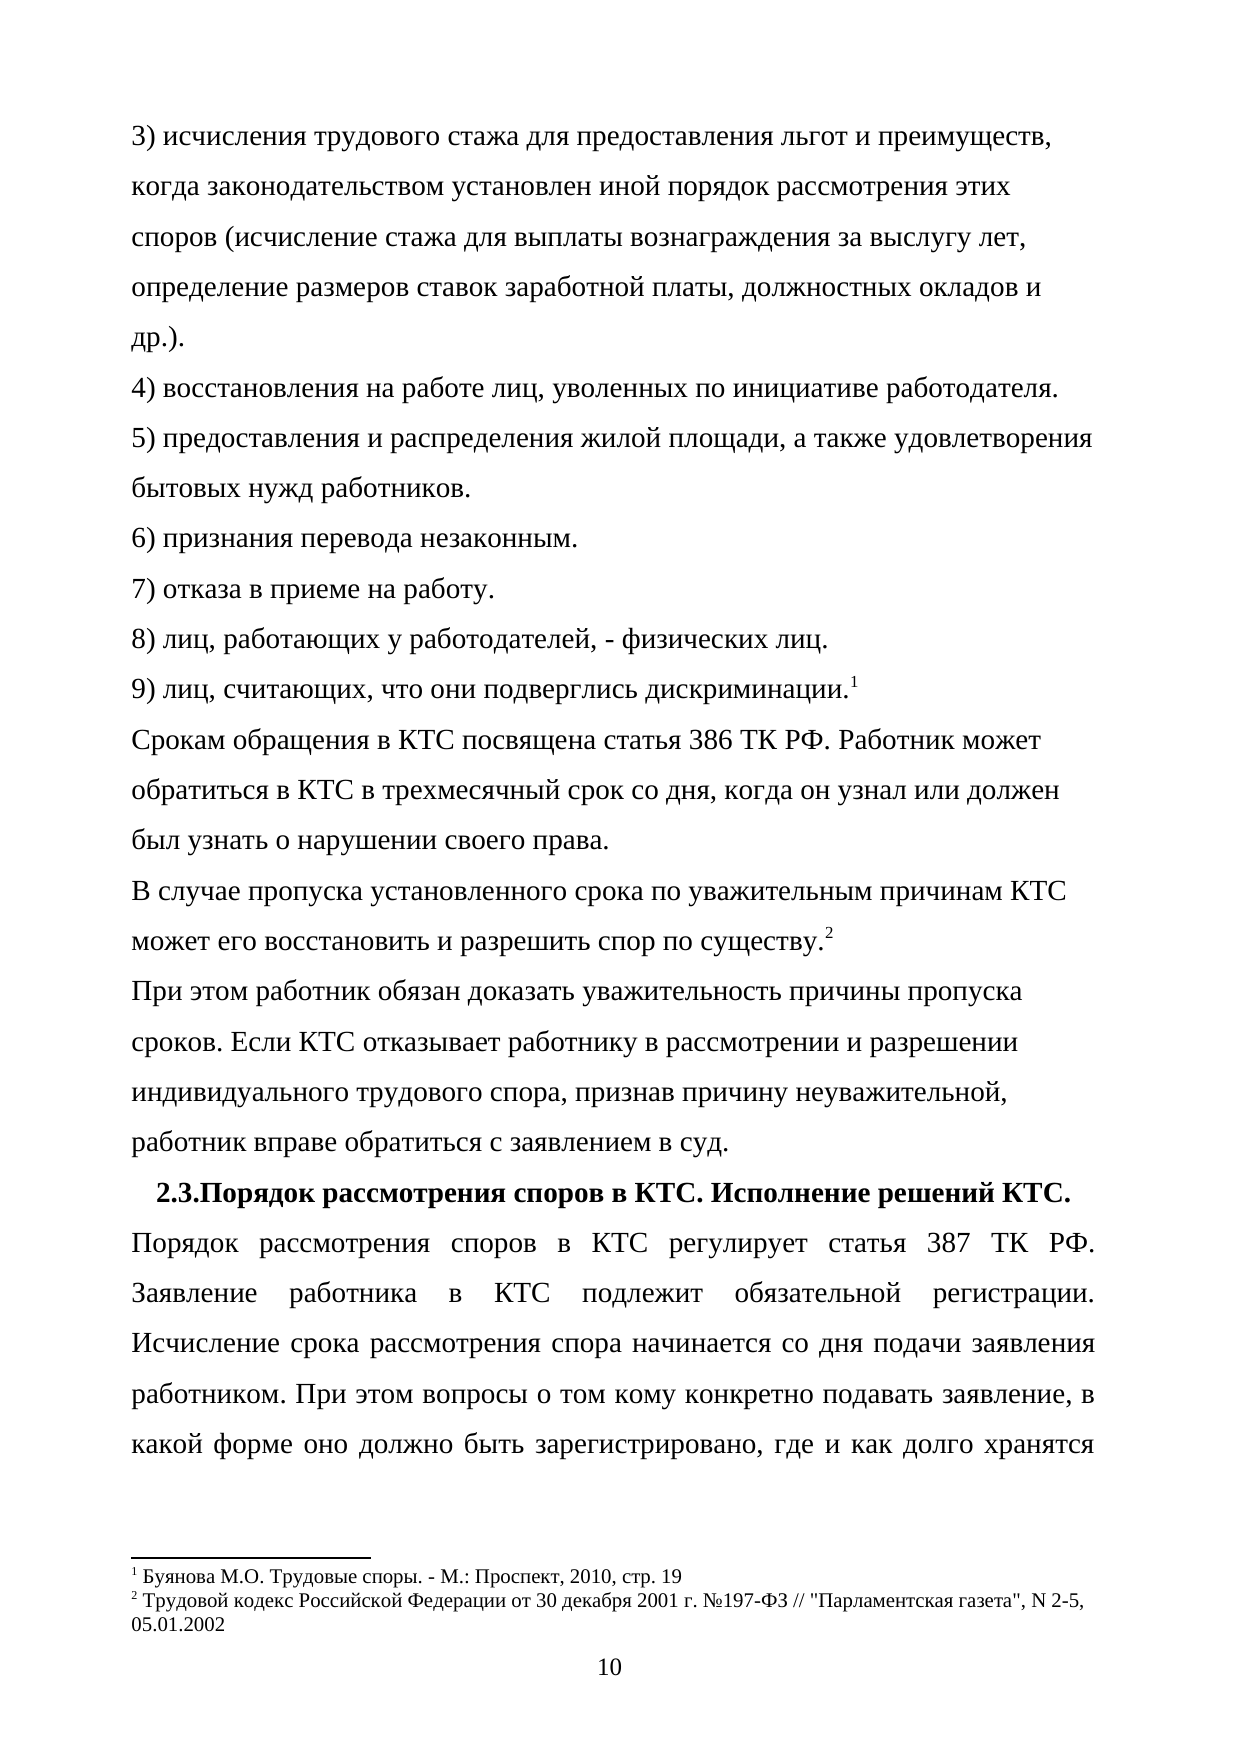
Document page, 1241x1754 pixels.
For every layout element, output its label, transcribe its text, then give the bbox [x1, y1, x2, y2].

text 7) отказа в приеме на работу. [131, 571, 1096, 604]
text 4) восстановления на работе лиц, уволенных по инициативе работодателя. [131, 370, 1096, 403]
text Срокам обращения в КТС посвящена статья 386 ТК РФ. Работник может обратиться в КТС в трехмесячный срок со дня, когда он узнал или должен был узнать о нарушении своего права. [131, 722, 1096, 856]
text 8) лиц, работающих у работодателей, - физических лиц. [131, 621, 1096, 655]
text 5) предоставления и распределения жилой площади, а также удовлетворения бытовых нужд работников. [131, 420, 1096, 504]
text 6) признания перевода незаконным. [131, 521, 1096, 554]
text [131, 1225, 1096, 1460]
text При этом работник обязан доказать уважительность причины пропуска сроков. Если КТС отказывает работнику в рассмотрении и разрешении индивидуального трудового спора, признав причину неуважительной, работник вправе обратиться с заявлением в суд. [131, 973, 1096, 1158]
text 9) лиц, считающих, что они подверглись дискриминации. [131, 672, 1096, 705]
text 3) исчисления трудового стажа для предоставления льгот и преимуществ, когда законодательством установлен иной порядок рассмотрения этих споров (исчисление стажа для выплаты вознаграждения за выслугу лет, определение размеров ставок заработной платы, должностных окладов и др.). [131, 118, 1096, 353]
text В случае пропуска установленного срока по уважительным причинам КТС может его восстановить и разрешить спор по существу. [131, 873, 1096, 957]
text 2.3.Порядок рассмотрения споров в КТС. Исполнение решений КТС. [131, 1175, 1096, 1208]
